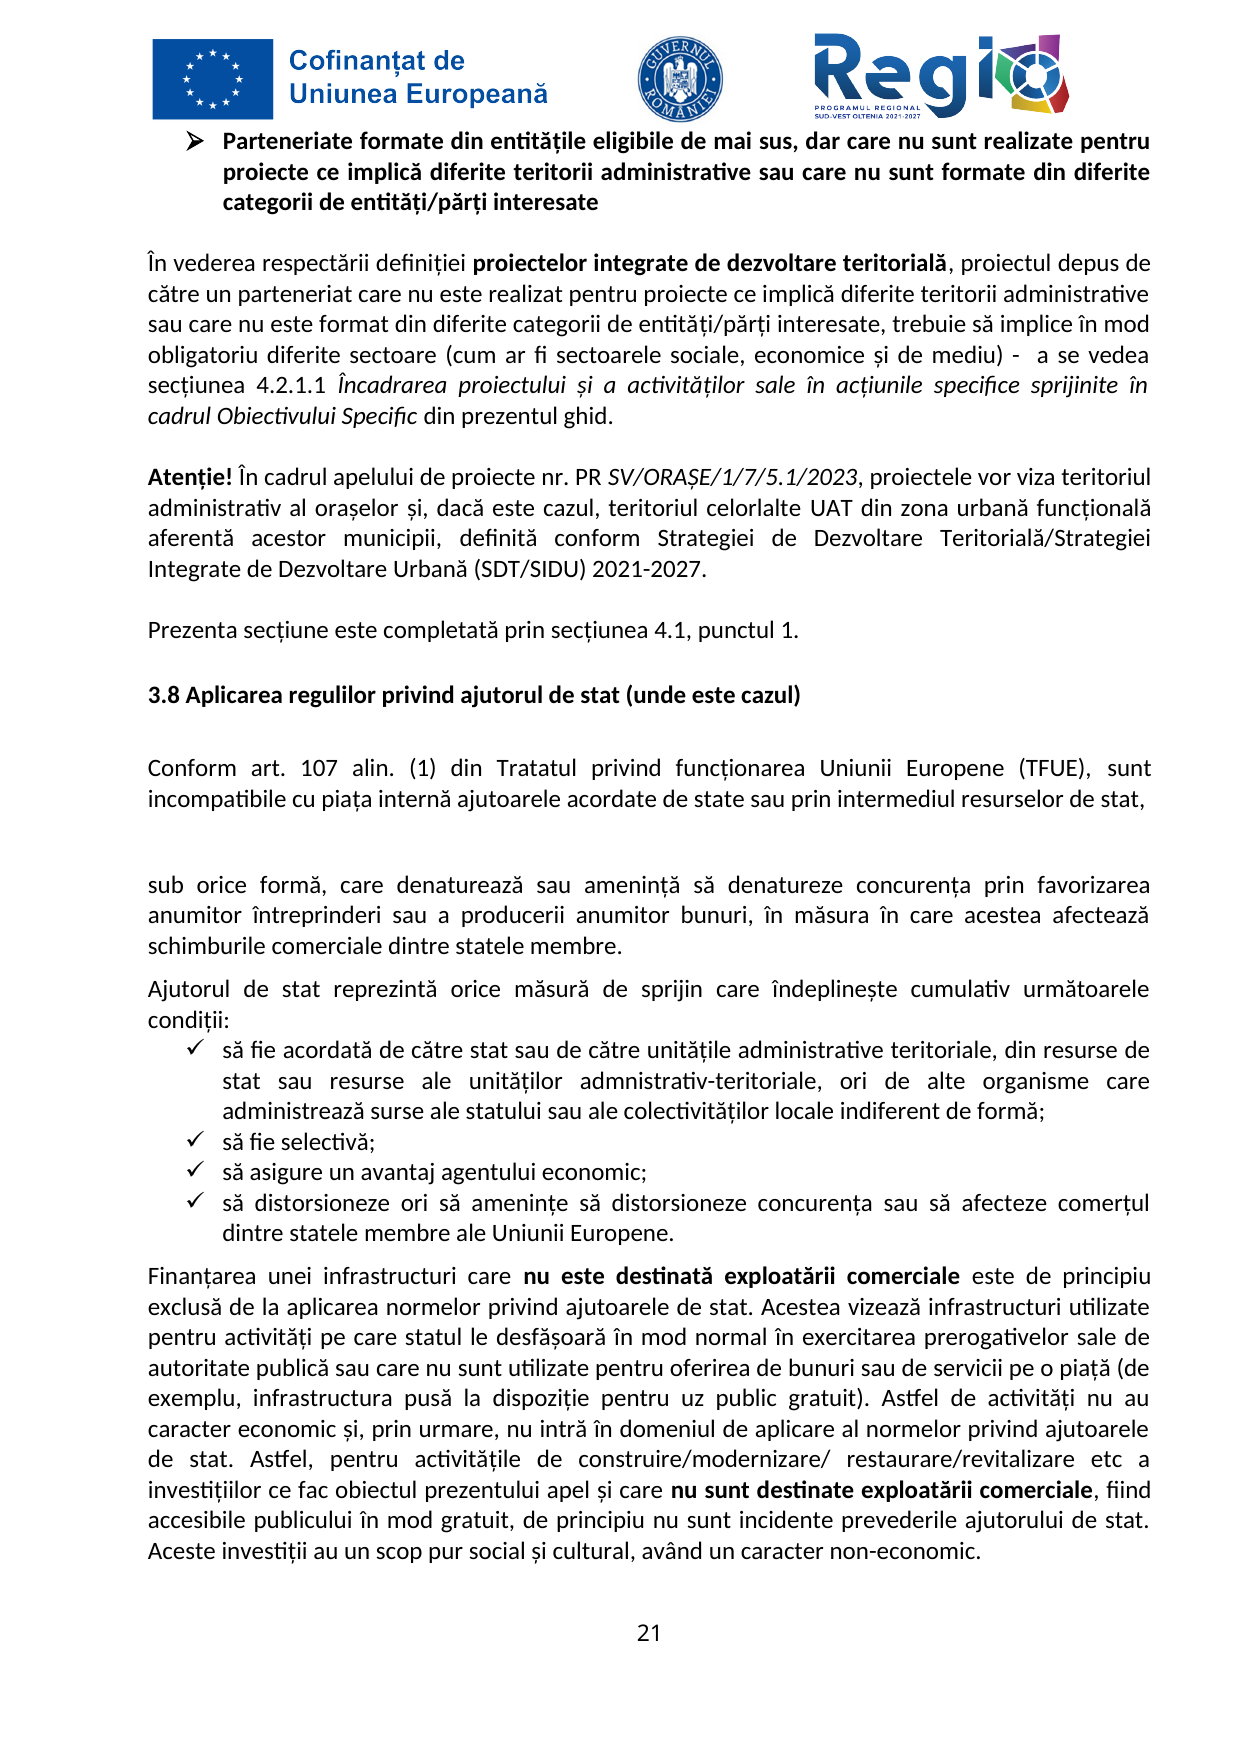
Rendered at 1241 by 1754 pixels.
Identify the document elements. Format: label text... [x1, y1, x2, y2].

list să fie acordată de către stat sau de către unitățile administrative teritoriale, din resurse de stat sau resurse ale unităților admnistrativ-teritoriale, ori de alte organisme care administrează surse ale statului sau ale colectivităților locale indiferent de formă; [185, 1034, 1152, 1126]
list să asigure un avantaj agentului economic; [185, 1156, 1152, 1187]
text Conform art. 107 alin. (1) din Tratatul privind funcționarea Uniunii Europene (TFUE), sunt incompatibile cu piața internă ajutoarele acordate de state sau prin intermediul resurselor de stat, [148, 753, 1152, 814]
subtitle 3.8 Aplicarea regulilor privind ajutorul de stat (unde este cazul) [148, 679, 1152, 709]
text În vederea respectării definiţiei proiectelor integrate de dezvoltare teritorială, proiectul depus de către un parteneriat care nu este realizat pentru proiecte ce implică diferite teritorii administrative sau care nu este format din diferite categorii de entităţi/părţi interesate, trebuie să implice în mod obligatoriu diferite sectoare (cum ar fi sectoarele sociale, economice și de mediu) - a se vedea secţiunea 4.2.1.1 Încadrarea proiectului şi a activităților sale în acțiunile specifice sprijinite în cadrul Obiectivului Specific din prezentul ghid. [148, 248, 1152, 431]
text Prezenta secţiune este completată prin secţiunea 4.1, punctul 1. [148, 614, 1152, 644]
list să fie selectivă; [185, 1126, 1152, 1156]
text Atenţie! În cadrul apelului de proiecte nr. PR SV/ORAȘE/1/7/5.1/2023, proiectele vor viza teritoriul administrativ al orașelor și, dacă este cazul, teritoriul celorlalte UAT din zona urbană funcţională aferentă acestor municipii, definită conform Strategiei de Dezvoltare Teritorială/Strategiei Integrate de Dezvoltare Urbană (SDT/SIDU) 2021-2027. [148, 461, 1152, 583]
picture [812, 32, 1071, 122]
text Ajutorul de stat reprezintă orice măsură de sprijin care îndeplinește cumulativ următoarele condiții: [148, 973, 1152, 1034]
picture [147, 34, 550, 123]
text Finanțarea unei infrastructuri care nu este destinată exploatării comerciale este de principiu exclusă de la aplicarea normelor privind ajutoarele de stat. Acestea vizează infrastructuri utilizate pentru activități pe care statul le desfășoară în mod normal în exercitarea prerogativelor sale de autoritate publică sau care nu sunt utilizate pentru oferirea de bunuri sau de servicii pe o piață (de exemplu, infrastructura pusă la dispoziție pentru uz public gratuit). Astfel de activități nu au caracter economic și, prin urmare, nu intră în domeniul de aplicare al normelor privind ajutoarele de stat. Astfel, pentru activităţile de construire/modernizare/ restaurare/revitalizare etc a investiţiilor ce fac obiectul prezentului apel și care nu sunt destinate exploatării comerciale, fiind accesibile publicului în mod gratuit, de principiu nu sunt incidente prevederile ajutorului de stat. Aceste investiţii au un scop pur social și cultural, având un caracter non-economic. [148, 1260, 1152, 1566]
list să distorsioneze ori să amenințe să distorsioneze concurența sau să afecteze comerțul dintre statele membre ale Uniunii Europene. [185, 1187, 1152, 1248]
list Parteneriate formate din entităţile eligibile de mai sus, dar care nu sunt realizate pentru proiecte ce implică diferite teritorii administrative sau care nu sunt formate din diferite categorii de entităţi/părţi interesate [185, 126, 1152, 217]
text sub orice formă, care denaturează sau amenință să denatureze concurența prin favorizarea anumitor întreprinderi sau a producerii anumitor bunuri, în măsura în care acestea afectează schimburile comerciale dintre statele membre. [148, 869, 1152, 961]
picture [633, 34, 728, 124]
